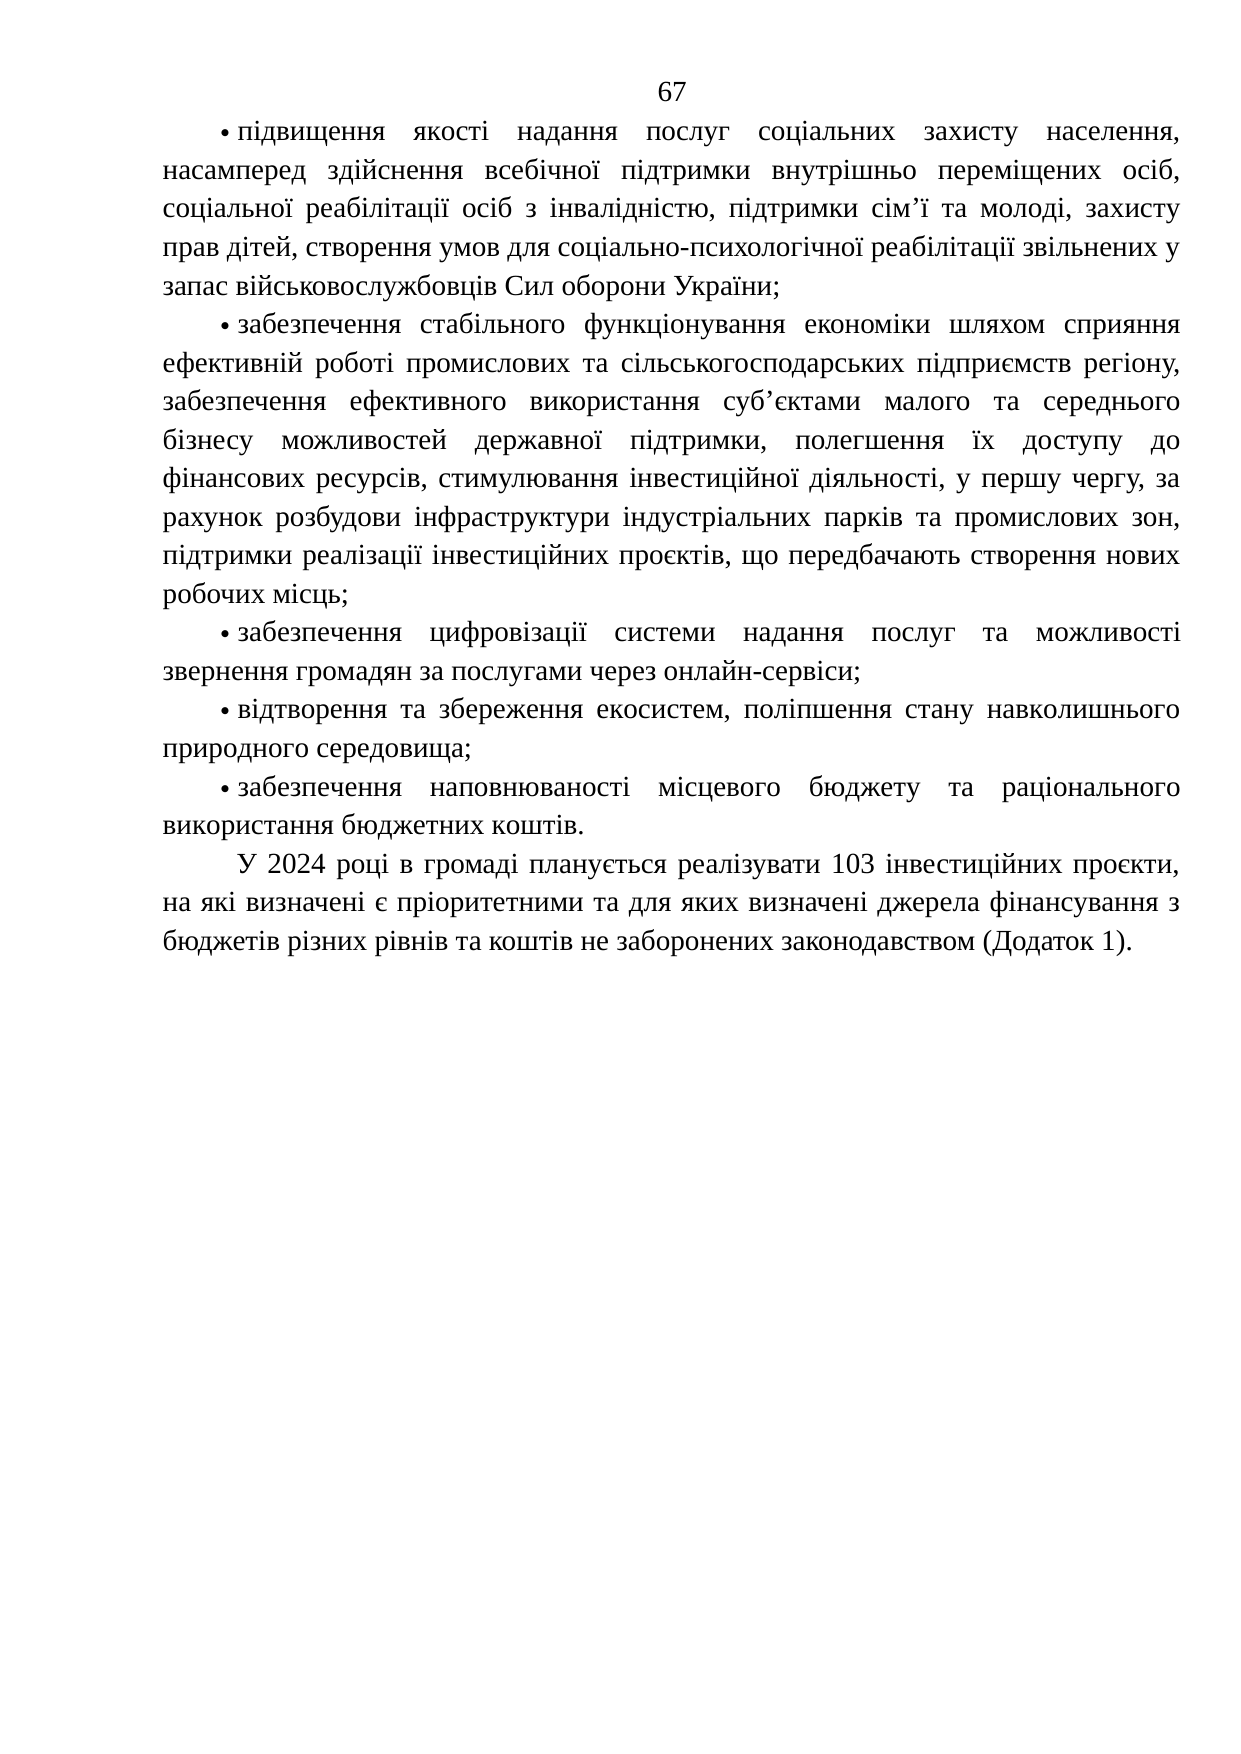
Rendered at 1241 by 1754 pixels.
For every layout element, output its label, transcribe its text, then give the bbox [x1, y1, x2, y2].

list відтворення та збереження екосистем, поліпшення стану навколишнього природного середовища; [162, 692, 1181, 764]
list забезпечення цифровізації системи надання послуг та можливості звернення громадян за послугами через онлайн-сервіси; [162, 614, 1181, 687]
list підвищення якості надання послуг соціальних захисту населення, насамперед здійснення всебічної підтримки внутрішньо переміщених осіб, соціальної реабілітації осіб з інвалідністю, підтримки сім’ї та молоді, захисту прав дітей, створення умов для соціально-психологічної реабілітації звільнених у запас військовослужбовців Сил оборони України; [162, 113, 1181, 301]
list забезпечення стабільного функціонування економіки шляхом сприяння ефективній роботі промислових та сільськогосподарських підприємств регіону, забезпечення ефективного використання суб’єктами малого та середнього бізнесу можливостей державної підтримки, полегшення їх доступу до фінансових ресурсів, стимулювання інвестиційної діяльності, у першу чергу, за рахунок розбудови інфраструктури індустріальних парків та промислових зон, підтримки реалізації інвестиційних проєктів, що передбачають створення нових робочих місць; [162, 306, 1181, 609]
list забезпечення наповнюваності місцевого бюджету та раціонального використання бюджетних коштів. [162, 769, 1181, 841]
text У 2024 році в громаді планується реалізувати 103 інвестиційних проєкти, на які визначені є пріоритетними та для яких визначені джерела фінансування з бюджетів різних рівнів та коштів не заборонених законодавством (Додаток 1). [162, 846, 1181, 956]
